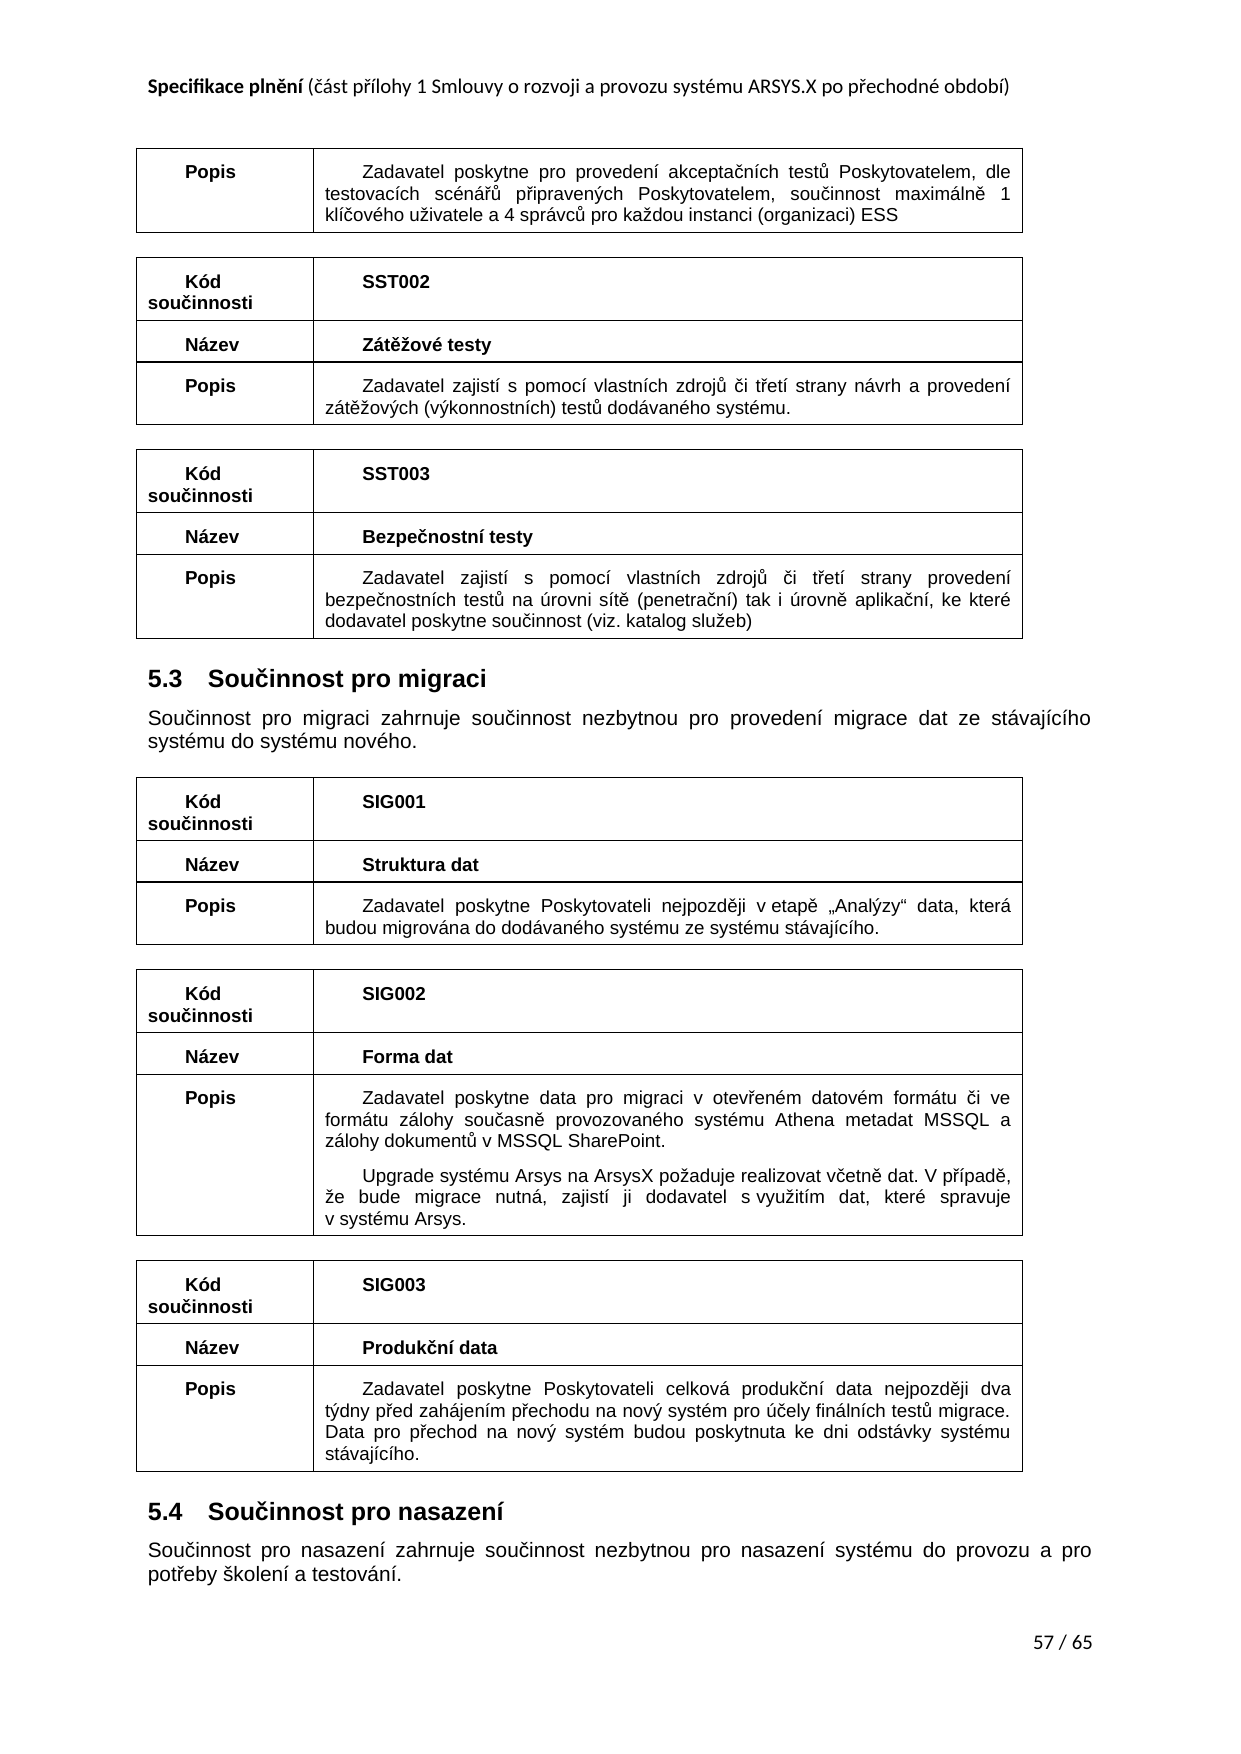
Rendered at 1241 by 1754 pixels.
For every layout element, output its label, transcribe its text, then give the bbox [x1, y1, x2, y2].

table_cell Zadavatel zajistí s pomocí vlastních zdrojů či třetí strany provedení bezpečnostních testů na úrovni sítě (penetrační) tak i úrovně aplikační, ke které dodavatel poskytne součinnost (viz. katalog služeb) [314, 555, 1022, 638]
table_cell Název [137, 841, 313, 881]
table_cell Forma dat [314, 1033, 1022, 1074]
table_cell Zadavatel zajistí s pomocí vlastních zdrojů či třetí strany návrh a provedení zátěžových (výkonnostních) testů dodávaného systému. [314, 363, 1022, 424]
table_cell Bezpečnostní testy [314, 513, 1022, 553]
table_header SST002 [314, 258, 1022, 320]
table_cell Zadavatel poskytne pro provedení akceptačních testů Poskytovatelem, dle testovacích scénářů připravených Poskytovatelem, součinnost maximálně 1 klíčového uživatele a 4 správců pro každou instanci (organizaci) ESS [314, 149, 1022, 232]
table_header Kód součinnosti [137, 970, 313, 1032]
table_header SIG002 [314, 970, 1022, 1032]
table_cell Název [137, 1033, 313, 1074]
table_cell Popis [137, 883, 313, 944]
table_header SST003 [314, 450, 1022, 512]
table_header SIG003 [314, 1261, 1022, 1323]
table_header Kód součinnosti [137, 450, 313, 512]
table_header SIG001 [314, 778, 1022, 840]
table_cell Popis [137, 555, 313, 638]
table_cell Zadavatel poskytne data pro migraci v otevřeném datovém formátu či ve formátu zálohy současně provozovaného systému Athena metadat MSSQL a zálohy dokumentů v MSSQL SharePoint. Upgrade systému Arsys na ArsysX požaduje realizovat včetně dat. V případě, že bude migrace nutná, zajistí ji dodavatel s využitím dat, které spravuje v systému Arsys. [314, 1075, 1022, 1235]
table_cell Struktura dat [314, 841, 1022, 881]
table_cell Název [137, 321, 313, 361]
subtitle Součinnost pro migraci [148, 664, 1093, 693]
table_cell Produkční data [314, 1324, 1022, 1364]
table_cell Zadavatel poskytne Poskytovateli nejpozději v etapě „Analýzy“ data, která budou migrována do dodávaného systému ze systému stávajícího. [314, 883, 1022, 944]
table_header Kód součinnosti [137, 258, 313, 320]
subtitle Součinnost pro nasazení [148, 1497, 1093, 1525]
table_cell Popis [137, 363, 313, 424]
text Součinnost pro nasazení zahrnuje součinnost nezbytnou pro nasazení systému do provozu a pro potřeby školení a testování. [148, 1538, 1093, 1586]
table_cell Popis [137, 149, 313, 232]
table_cell Zadavatel poskytne Poskytovateli celková produkční data nejpozději dva týdny před zahájením přechodu na nový systém pro účely finálních testů migrace. Data pro přechod na nový systém budou poskytnuta ke dni odstávky systému stávajícího. [314, 1366, 1022, 1471]
text Součinnost pro migraci zahrnuje součinnost nezbytnou pro provedení migrace dat ze stávajícího systému do systému nového. [148, 705, 1093, 753]
table_cell Název [137, 513, 313, 553]
table_header Kód součinnosti [137, 778, 313, 840]
table_cell Popis [137, 1366, 313, 1471]
table_cell Popis [137, 1075, 313, 1235]
table_cell Název [137, 1324, 313, 1364]
table_cell Zátěžové testy [314, 321, 1022, 361]
table_header Kód součinnosti [137, 1261, 313, 1323]
